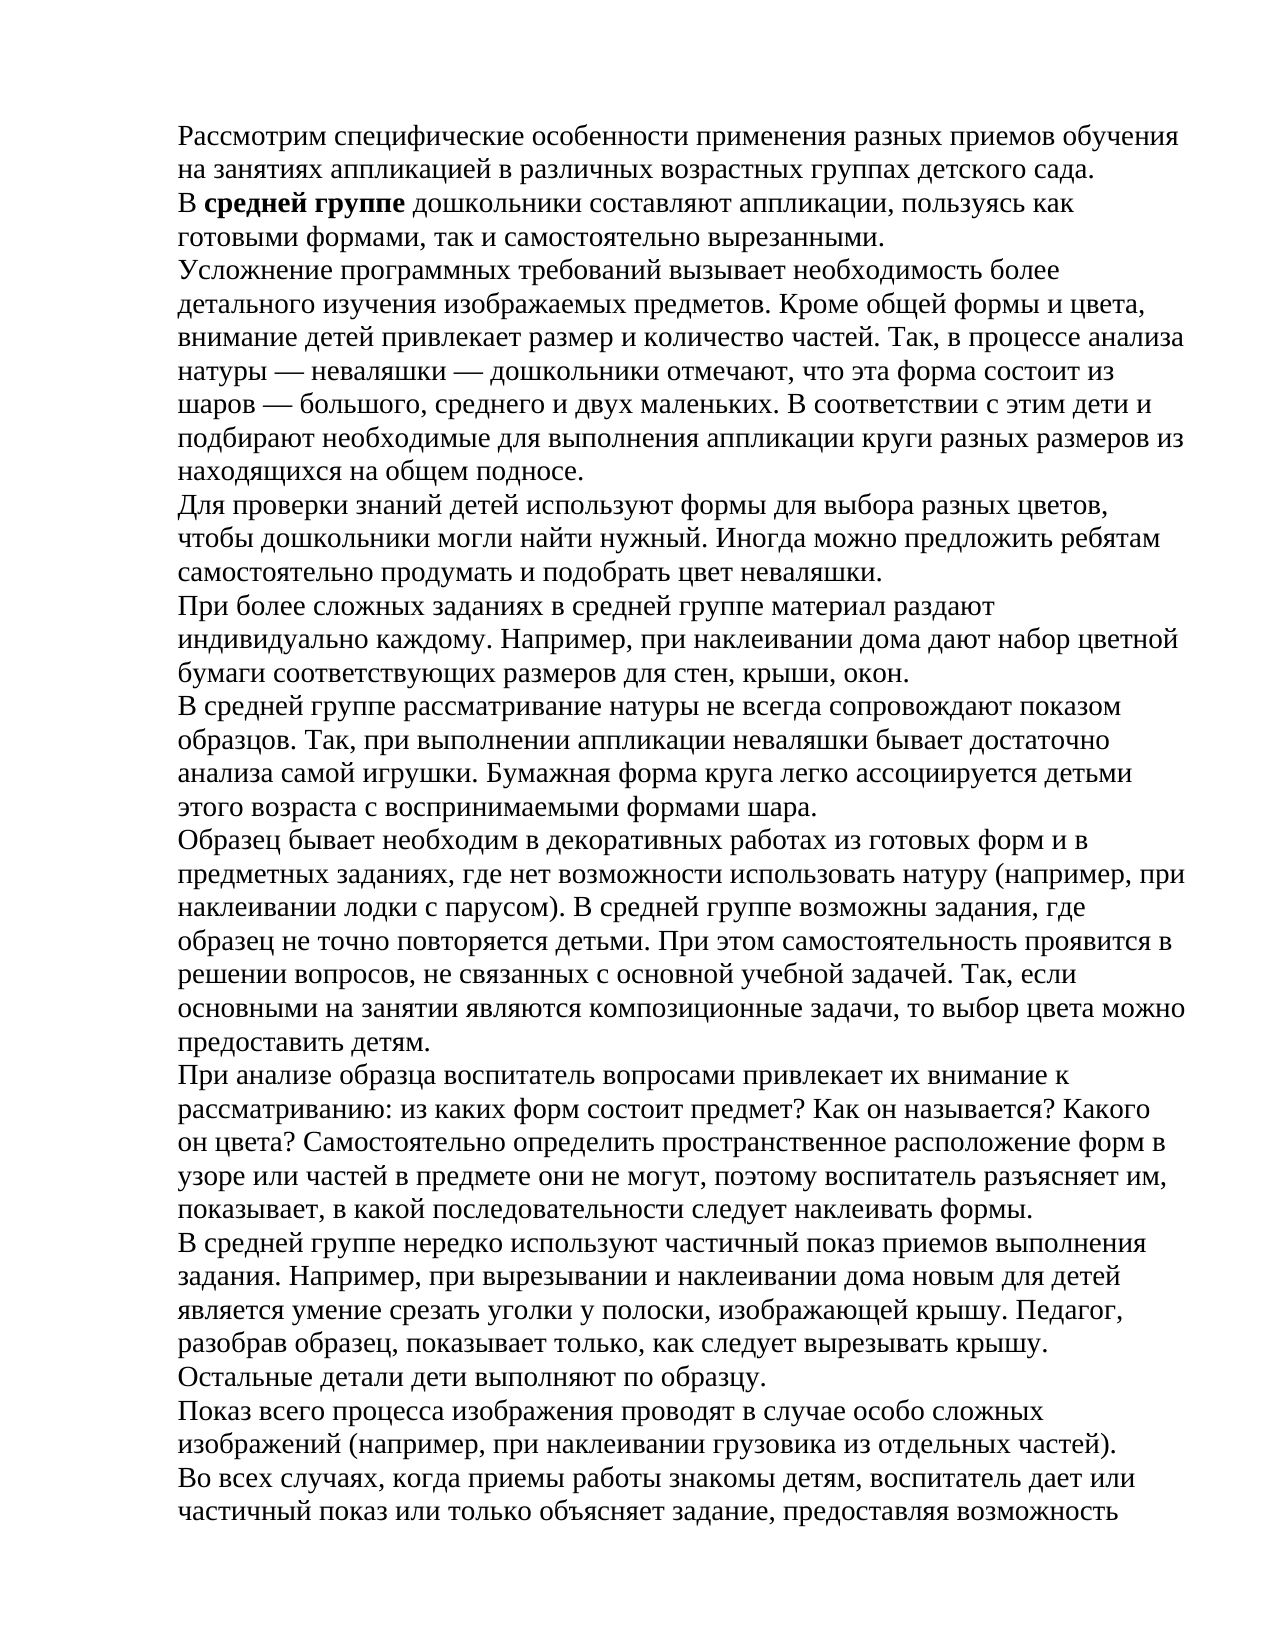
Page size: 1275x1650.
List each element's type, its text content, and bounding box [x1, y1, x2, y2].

text Образец бывает необходим в декоративных работах из готовых форм и в предметных заданиях, где нет возможности использовать натуру (например, при наклеивании лодки с парусом). В средней группе возможны задания, где образец не точно повторяется детьми. При этом самостоятельность проявится в решении вопросов, не связанных с основной учебной задачей. Так, если основными на занятии являются композиционные задачи, то выбор цвета можно предоставить детям. [177, 822, 1186, 1057]
text Усложнение программных требований вызывает необходимость более детального изучения изображаемых предметов. Кроме общей формы и цвета, внимание детей привлекает размер и количество частей. Так, в процессе анализа натуры — неваляшки — дошкольники отмечают, что эта форма состоит из шаров — большого, среднего и двух маленьких. В соответствии с этим дети и подбирают необходимые для выполнения аппликации круги разных размеров из находящихся на общем подносе. [177, 252, 1186, 487]
text Рассмотрим специфические особенности применения разных приемов обучения на занятиях аппликацией в различных возрастных группах детского сада. [177, 118, 1186, 185]
text Для проверки знаний детей используют формы для выбора разных цветов, чтобы дошкольники могли найти нужный. Иногда можно предложить ребятам самостоятельно продумать и подобрать цвет неваляшки. [177, 487, 1186, 588]
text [177, 1460, 1186, 1527]
text В средней группе нередко используют частичный показ приемов выполнения задания. Например, при вырезывании и наклеивании дома новым для детей является умение срезать уголки у полоски, изображающей крышу. Педагог, разобрав образец, показывает только, как следует вырезывать крышу. Остальные детали дети выполняют по образцу. [177, 1225, 1186, 1393]
text При анализе образца воспитатель вопросами привлекает их внимание к рассматриванию: из каких форм состоит предмет? Как он называется? Какого он цвета? Самостоятельно определить пространственное расположение форм в узоре или частей в предмете они не могут, поэтому воспитатель разъясняет им, показывает, в какой последовательности следует наклеивать формы. [177, 1057, 1186, 1225]
text При более сложных заданиях в средней группе материал раздают индивидуально каждому. Например, при наклеивании дома дают набор цветной бумаги соответствующих размеров для стен, крыши, окон. [177, 588, 1186, 688]
text В средней группе рассматривание натуры не всегда сопровождают показом образцов. Так, при выполнении аппликации неваляшки бывает достаточно анализа самой игрушки. Бумажная форма круга легко ассоциируется детьми этого возраста с воспринимаемыми формами шара. [177, 688, 1186, 822]
text Показ всего процесса изображения проводят в случае особо сложных изображений (например, при наклеивании грузовика из отдельных частей). [177, 1393, 1186, 1460]
text В средней группе дошкольники составляют аппликации, пользуясь как готовыми формами, так и самостоятельно вырезанными. [177, 185, 1186, 252]
